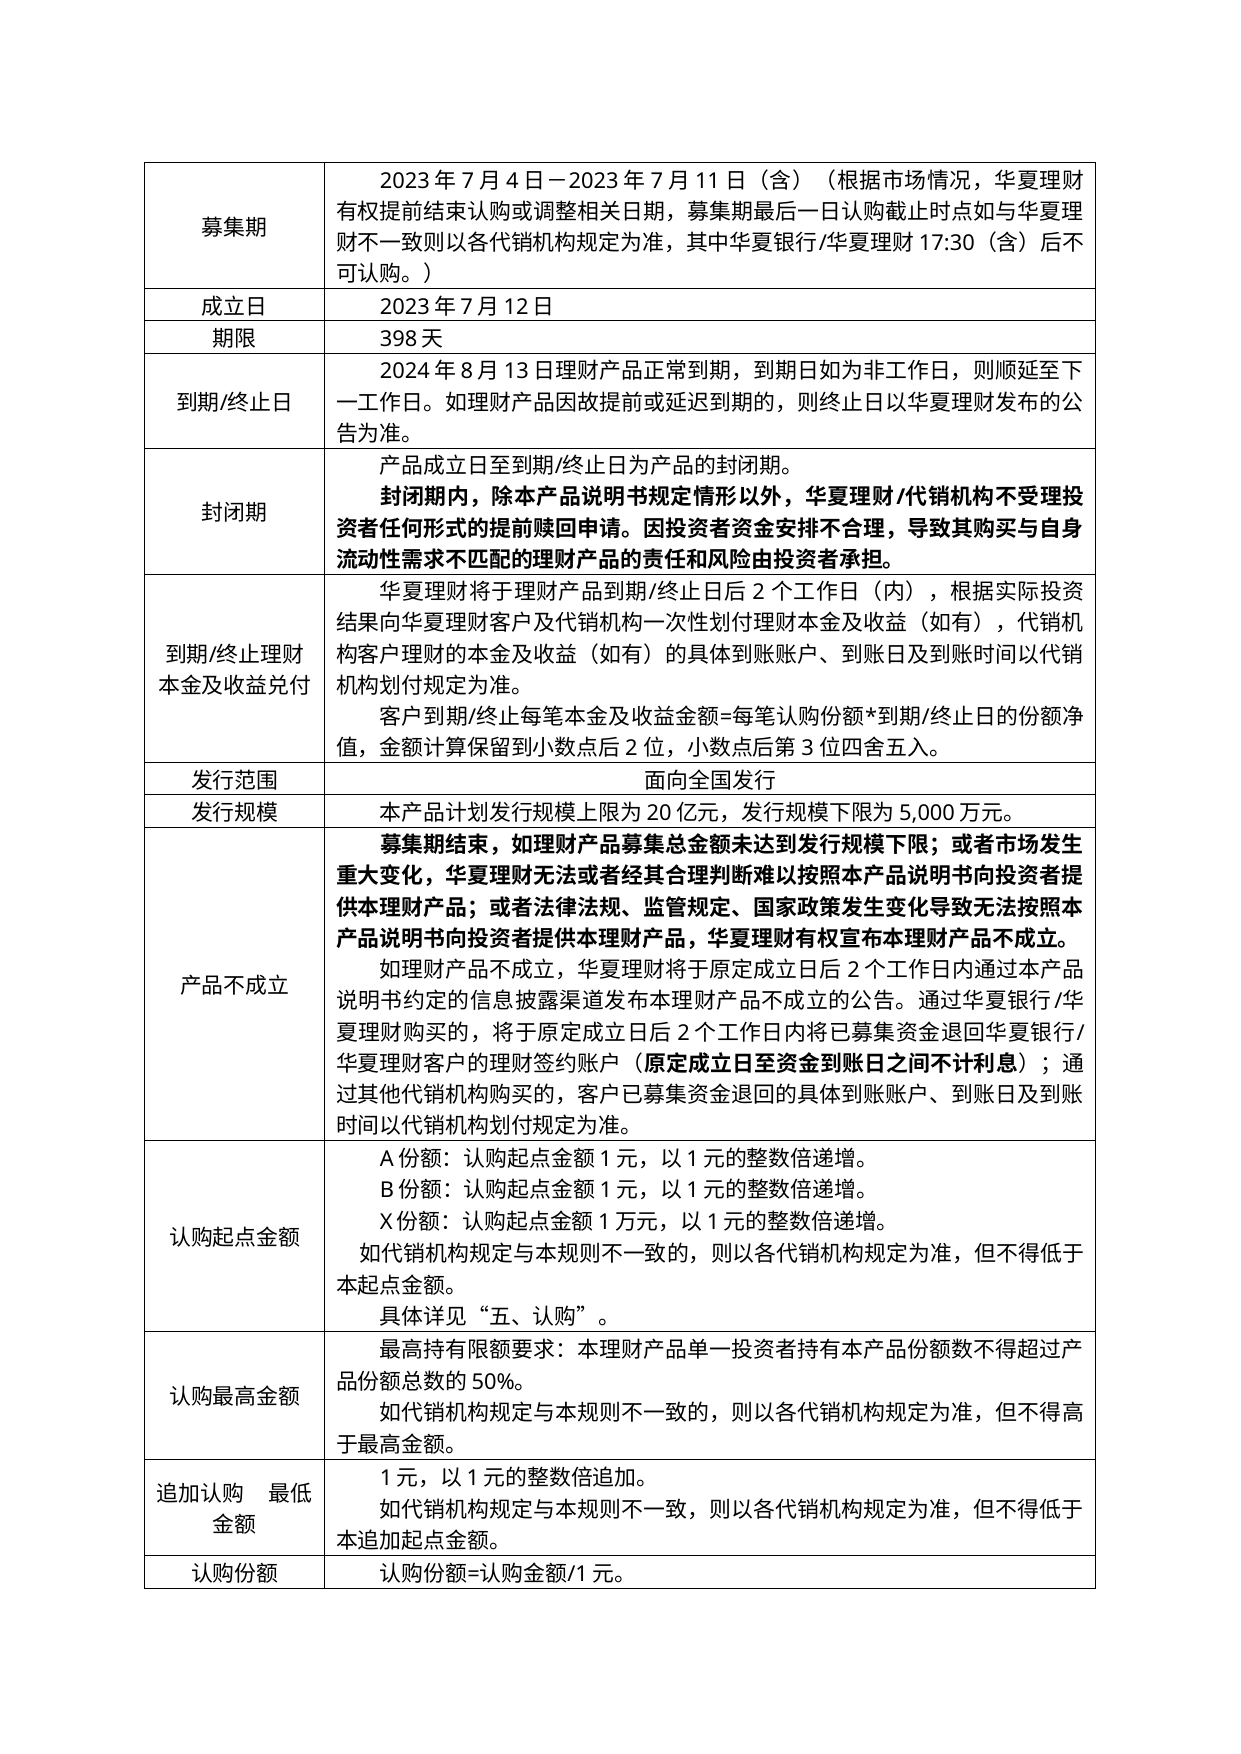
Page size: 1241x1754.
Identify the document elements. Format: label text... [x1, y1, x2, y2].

table_cell 发行范围 [145, 763, 324, 794]
table_cell 募集期 [145, 163, 324, 288]
table_cell 追加认购 最低金额 [145, 1460, 324, 1555]
table_cell 面向全国发行 [325, 763, 1095, 794]
table_cell 募集期结束，如理财产品募集总金额未达到发行规模下限；或者市场发生重大变化，华夏理财无法或者经其合理判断难以按照本产品说明书向投资者提供本理财产品；或者法律法规、监管规定、国家政策发生变化导致无法按照本产品说明书向投资者提供本理财产品，华夏理财有权宣布本理财产品不成立。 如理财产品不成立，华夏理财将于原定成立日后2个工作日内通过本产品说明书约定的信息披露渠道发布本理财产品不成立的公告。通过华夏银行/华夏理财购买的，将于原定成立日后2个工作日内将已募集资金退回华夏银行/华夏理财客户的理财签约账户（原定成立日至资金到账日之间不计利息）；通过其他代销机构购买的，客户已募集资金退回的具体到账账户、到账日及到账时间以代销机构划付规定为准。 [325, 828, 1095, 1140]
table_cell 封闭期 [145, 449, 324, 573]
table_cell 成立日 [145, 289, 324, 320]
table_cell 到期/终止理财本金及收益兑付 [145, 575, 324, 762]
table_cell 本产品计划发行规模上限为20亿元，发行规模下限为5,000万元。 [325, 795, 1095, 827]
table_cell 2024年8月13日理财产品正常到期，到期日如为非工作日，则顺延至下一工作日。如理财产品因故提前或延迟到期的，则终止日以华夏理财发布的公告为准。 [325, 354, 1095, 447]
table_cell 发行规模 [145, 795, 324, 827]
table_cell 认购最高金额 [145, 1332, 324, 1459]
table_cell 最高持有限额要求：本理财产品单一投资者持有本产品份额数不得超过产品份额总数的50%。 如代销机构规定与本规则不一致的，则以各代销机构规定为准，但不得高于最高金额。 [325, 1332, 1095, 1459]
table_cell 到期/终止日 [145, 354, 324, 447]
table_cell 认购起点金额 [145, 1141, 324, 1331]
table_cell 2023年7月4日－2023年7月11日（含）（根据市场情况，华夏理财有权提前结束认购或调整相关日期，募集期最后一日认购截止时点如与华夏理财不一致则以各代销机构规定为准，其中华夏银行/华夏理财17:30（含）后不可认购。） [325, 163, 1095, 288]
table_cell 期限 [145, 321, 324, 353]
table_cell 1元，以1元的整数倍追加。 如代销机构规定与本规则不一致，则以各代销机构规定为准，但不得低于本追加起点金额。 [325, 1460, 1095, 1555]
table_cell 398天 [325, 321, 1095, 353]
table_cell 华夏理财将于理财产品到期/终止日后 2 个工作日（内），根据实际投资结果向华夏理财客户及代销机构一次性划付理财本金及收益（如有），代销机构客户理财的本金及收益（如有）的具体到账账户、到账日及到账时间以代销机构划付规定为准。 客户到期/终止每笔本金及收益金额=每笔认购份额*到期/终止日的份额净值，金额计算保留到小数点后 2 位，小数点后第 3 位四舍五入。 [325, 575, 1095, 762]
table_cell 认购份额=认购金额/1元。 [325, 1556, 1095, 1588]
table_cell 2023年7月12日 [325, 289, 1095, 320]
table_cell 产品不成立 [145, 828, 324, 1140]
table_cell 认购份额 [145, 1556, 324, 1588]
table_cell 产品成立日至到期/终止日为产品的封闭期。 封闭期内，除本产品说明书规定情形以外，华夏理财/代销机构不受理投资者任何形式的提前赎回申请。因投资者资金安排不合理，导致其购买与自身流动性需求不匹配的理财产品的责任和风险由投资者承担。 [325, 449, 1095, 573]
table_cell A份额：认购起点金额1元，以1元的整数倍递增。 B份额：认购起点金额1元，以1元的整数倍递增。 X份额：认购起点金额1万元，以1元的整数倍递增。 如代销机构规定与本规则不一致的，则以各代销机构规定为准，但不得低于本起点金额。 具体详见“五、认购”。 [325, 1141, 1095, 1331]
